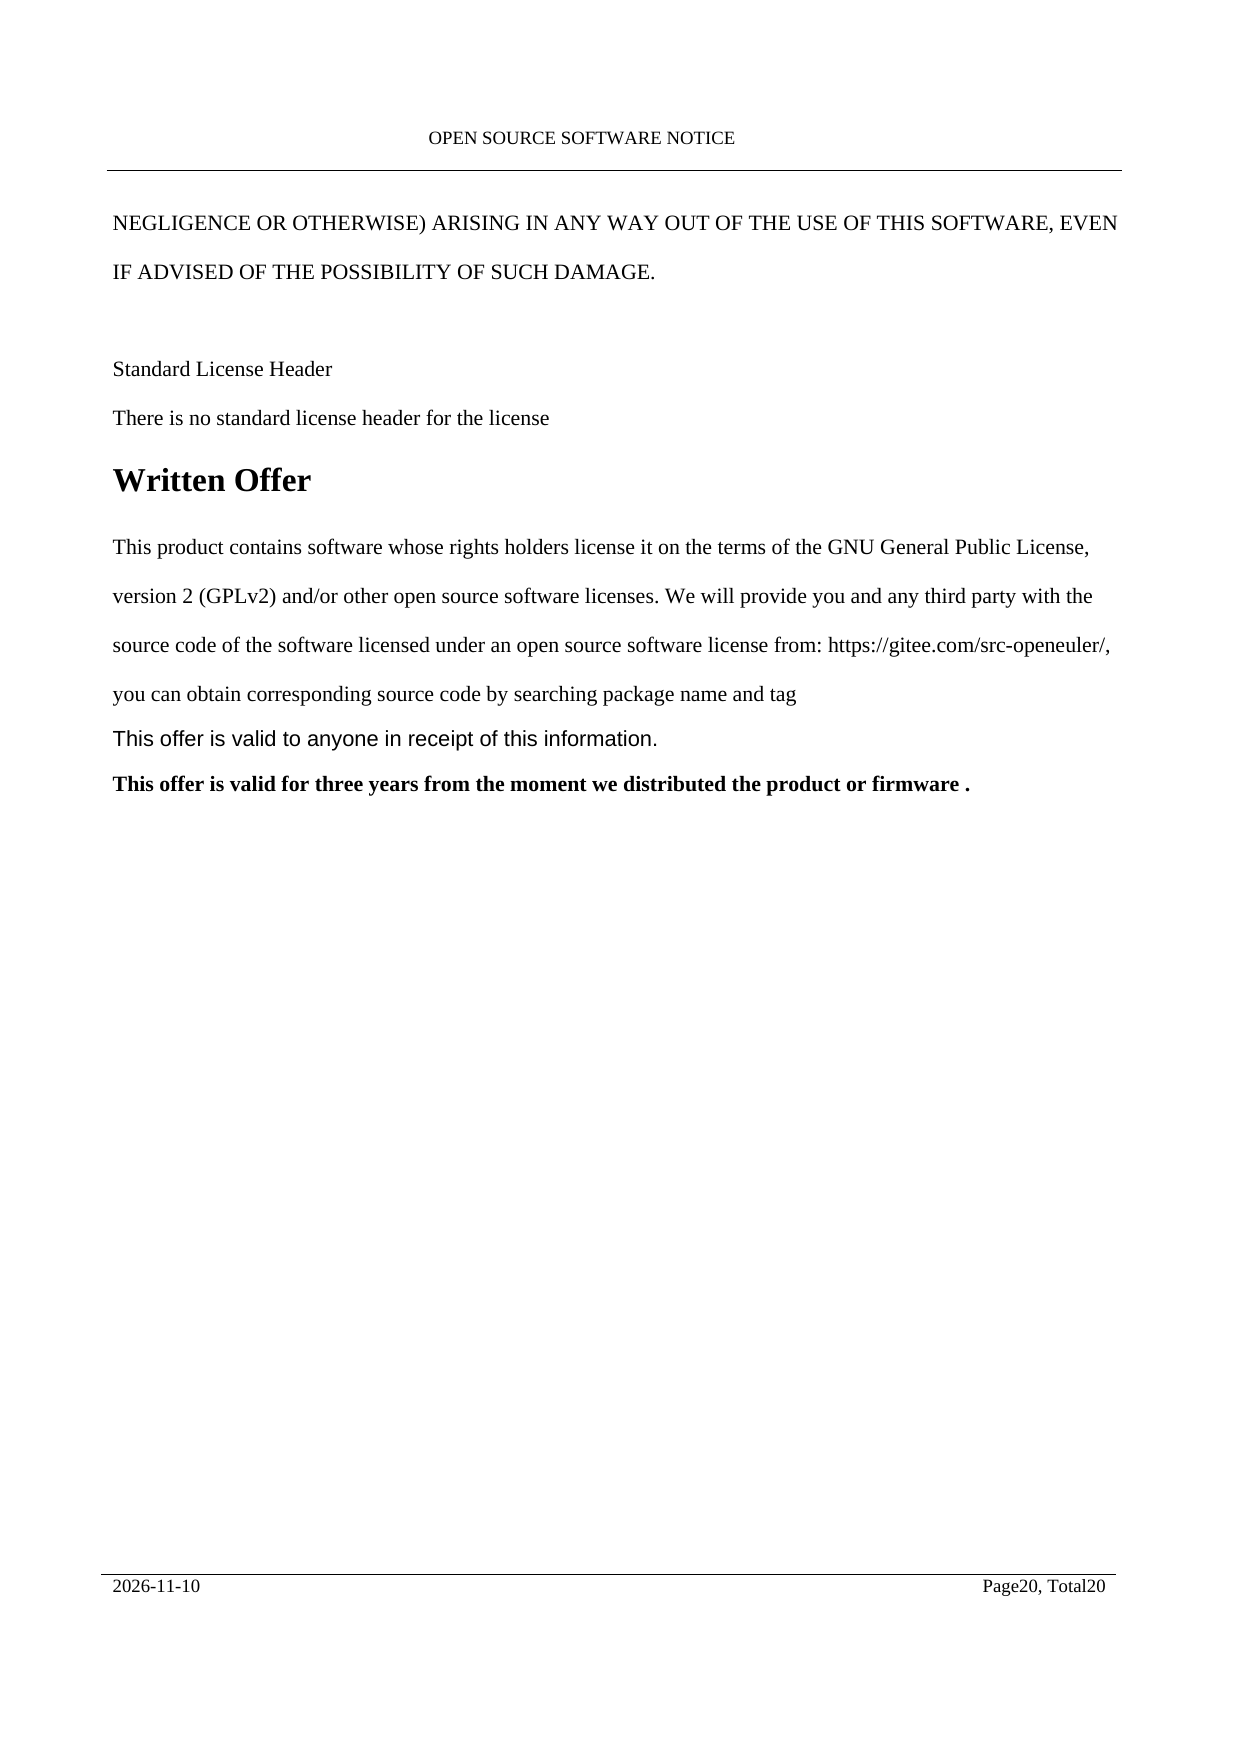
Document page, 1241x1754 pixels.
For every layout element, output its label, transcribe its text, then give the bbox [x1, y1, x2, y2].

text This offer is valid for three years from the moment we distributed the product or firmware . [112, 767, 1128, 799]
text This offer is valid to anyone in receipt of this information. [112, 722, 1128, 754]
text Written Offer [112, 446, 1128, 511]
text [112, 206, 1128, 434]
text This product contains software whose rights holders license it on the terms of the GNU General Public License, version 2 (GPLv2) and/or other open source software licenses. We will provide you and any third party with the source code of the software licensed under an open source software license from: https://gitee.com/src-openeuler/, you can obtain corresponding source code by searching package name and tag [112, 531, 1128, 709]
